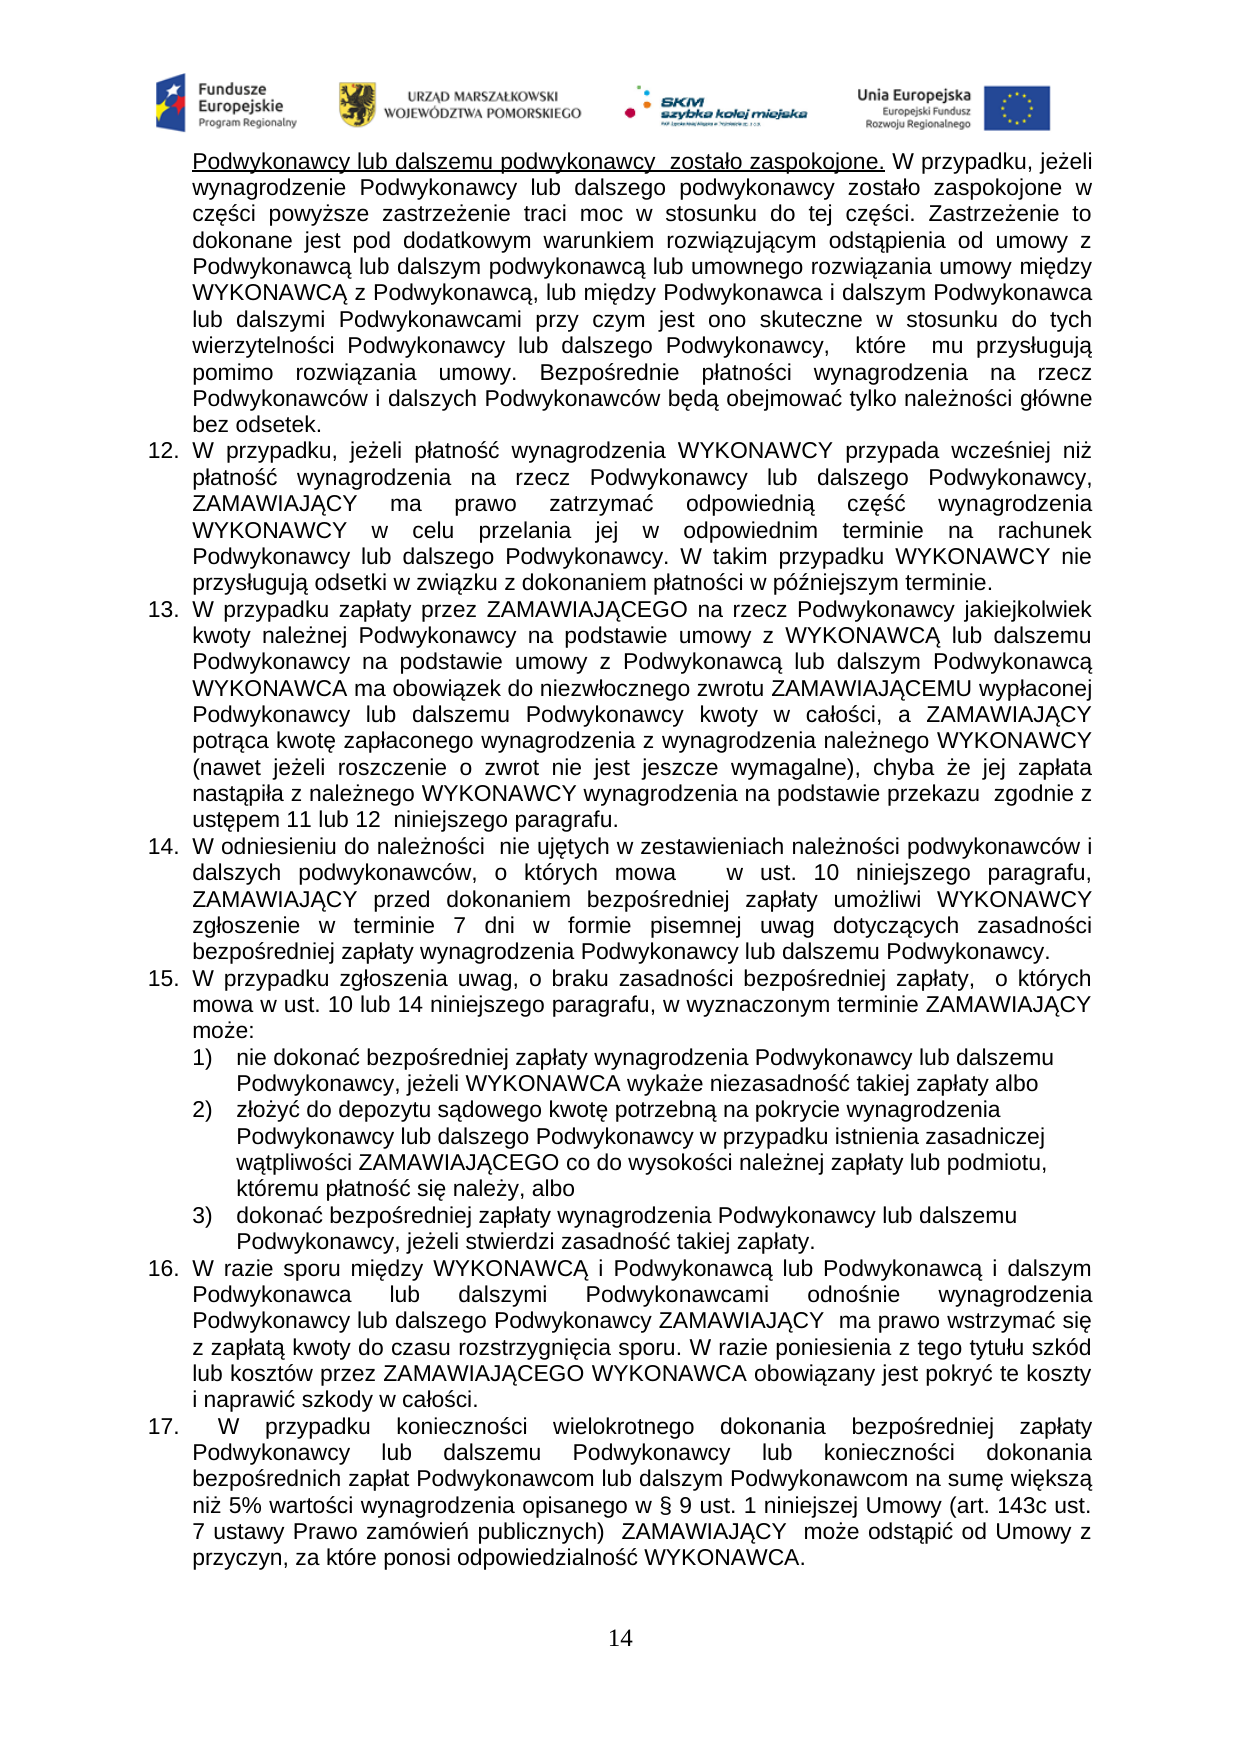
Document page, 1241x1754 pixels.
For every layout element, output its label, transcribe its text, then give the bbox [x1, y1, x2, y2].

picture [147, 73, 1063, 146]
list W przypadku konieczności wielokrotnego dokonania bezpośredniej zapłaty Podwykonawcy lub dalszemu Podwykonawcy lub konieczności dokonania bezpośrednich zapłat Podwykonawcom lub dalszym Podwykonawcom na sumę większą niż 5% wartości wynagrodzenia opisanego w § 9 ust. 1 niniejszej Umowy (art. 143c ust. 7 ustawy Prawo zamówień publicznych) ZAMAWIAJĄCY może odstąpić od Umowy z przyczyn, za które ponosi odpowiedzialność WYKONAWCA. [148, 1413, 1093, 1571]
list W przypadku, jeżeli płatność wynagrodzenia WYKONAWCY przypada wcześniej niż płatność wynagrodzenia na rzecz Podwykonawcy lub dalszego Podwykonawcy, ZAMAWIAJĄCY ma prawo zatrzymać odpowiednią część wynagrodzenia WYKONAWCY w celu przelania jej w odpowiednim terminie na rachunek Podwykonawcy lub dalszego Podwykonawcy. W takim przypadku WYKONAWCY nie przysługują odsetki w związku z dokonaniem płatności w późniejszym terminie. [148, 437, 1093, 596]
list złożyć do depozytu sądowego kwotę potrzebną na pokrycie wynagrodzenia Podwykonawcy lub dalszego Podwykonawcy w przypadku istnienia zasadniczej wątpliwości ZAMAWIAJĄCEGO co do wysokości należnej zapłaty lub podmiotu, któremu płatność się należy, albo [192, 1096, 1093, 1202]
list dokonać bezpośredniej zapłaty wynagrodzenia Podwykonawcy lub dalszemu Podwykonawcy, jeżeli stwierdzi zasadność takiej zapłaty. [192, 1202, 1093, 1254]
list W przypadku zgłoszenia uwag, o braku zasadności bezpośredniej zapłaty, o których mowa w ust. 10 lub 14 niniejszego paragrafu, w wyznaczonym terminie ZAMAWIAJĄCY może: [148, 964, 1093, 1044]
list W odniesieniu do należności nie ujętych w zestawieniach należności podwykonawców i dalszych podwykonawców, o których mowa w ust. 10 niniejszego paragrafu, ZAMAWIAJĄCY przed dokonaniem bezpośredniej zapłaty umożliwi WYKONAWCY zgłoszenie w terminie 7 dni w formie pisemnej uwag dotyczących zasadności bezpośredniej zapłaty wynagrodzenia Podwykonawcy lub dalszemu Podwykonawcy. [148, 833, 1093, 964]
list W razie sporu między WYKONAWCĄ i Podwykonawcą lub Podwykonawcą i dalszym Podwykonawca lub dalszymi Podwykonawcami odnośnie wynagrodzenia Podwykonawcy lub dalszego Podwykonawcy ZAMAWIAJĄCY ma prawo wstrzymać się z zapłatą kwoty do czasu rozstrzygnięcia sporu. W razie poniesienia z tego tytułu szkód lub kosztów przez ZAMAWIAJĄCEGO WYKONAWCA obowiązany jest pokryć te koszty i naprawić szkody w całości. [148, 1254, 1093, 1413]
list W przypadku zapłaty przez ZAMAWIAJĄCEGO na rzecz Podwykonawcy jakiejkolwiek kwoty należnej Podwykonawcy na podstawie umowy z WYKONAWCĄ lub dalszemu Podwykonawcy na podstawie umowy z Podwykonawcą lub dalszym Podwykonawcą WYKONAWCA ma obowiązek do niezwłocznego zwrotu ZAMAWIAJĄCEMU wypłaconej Podwykonawcy lub dalszemu Podwykonawcy kwoty w całości, a ZAMAWIAJĄCY potrąca kwotę zapłaconego wynagrodzenia z wynagrodzenia należnego WYKONAWCY (nawet jeżeli roszczenie o zwrot nie jest jeszcze wymagalne), chyba że jej zapłata nastąpiła z należnego WYKONAWCY wynagrodzenia na podstawie przekazu zgodnie z ustępem 11 lub 12 niniejszego paragrafu. [148, 596, 1093, 833]
list nie dokonać bezpośredniej zapłaty wynagrodzenia Podwykonawcy lub dalszemu Podwykonawcy, jeżeli WYKONAWCA wykaże niezasadność takiej zapłaty albo [192, 1044, 1093, 1096]
